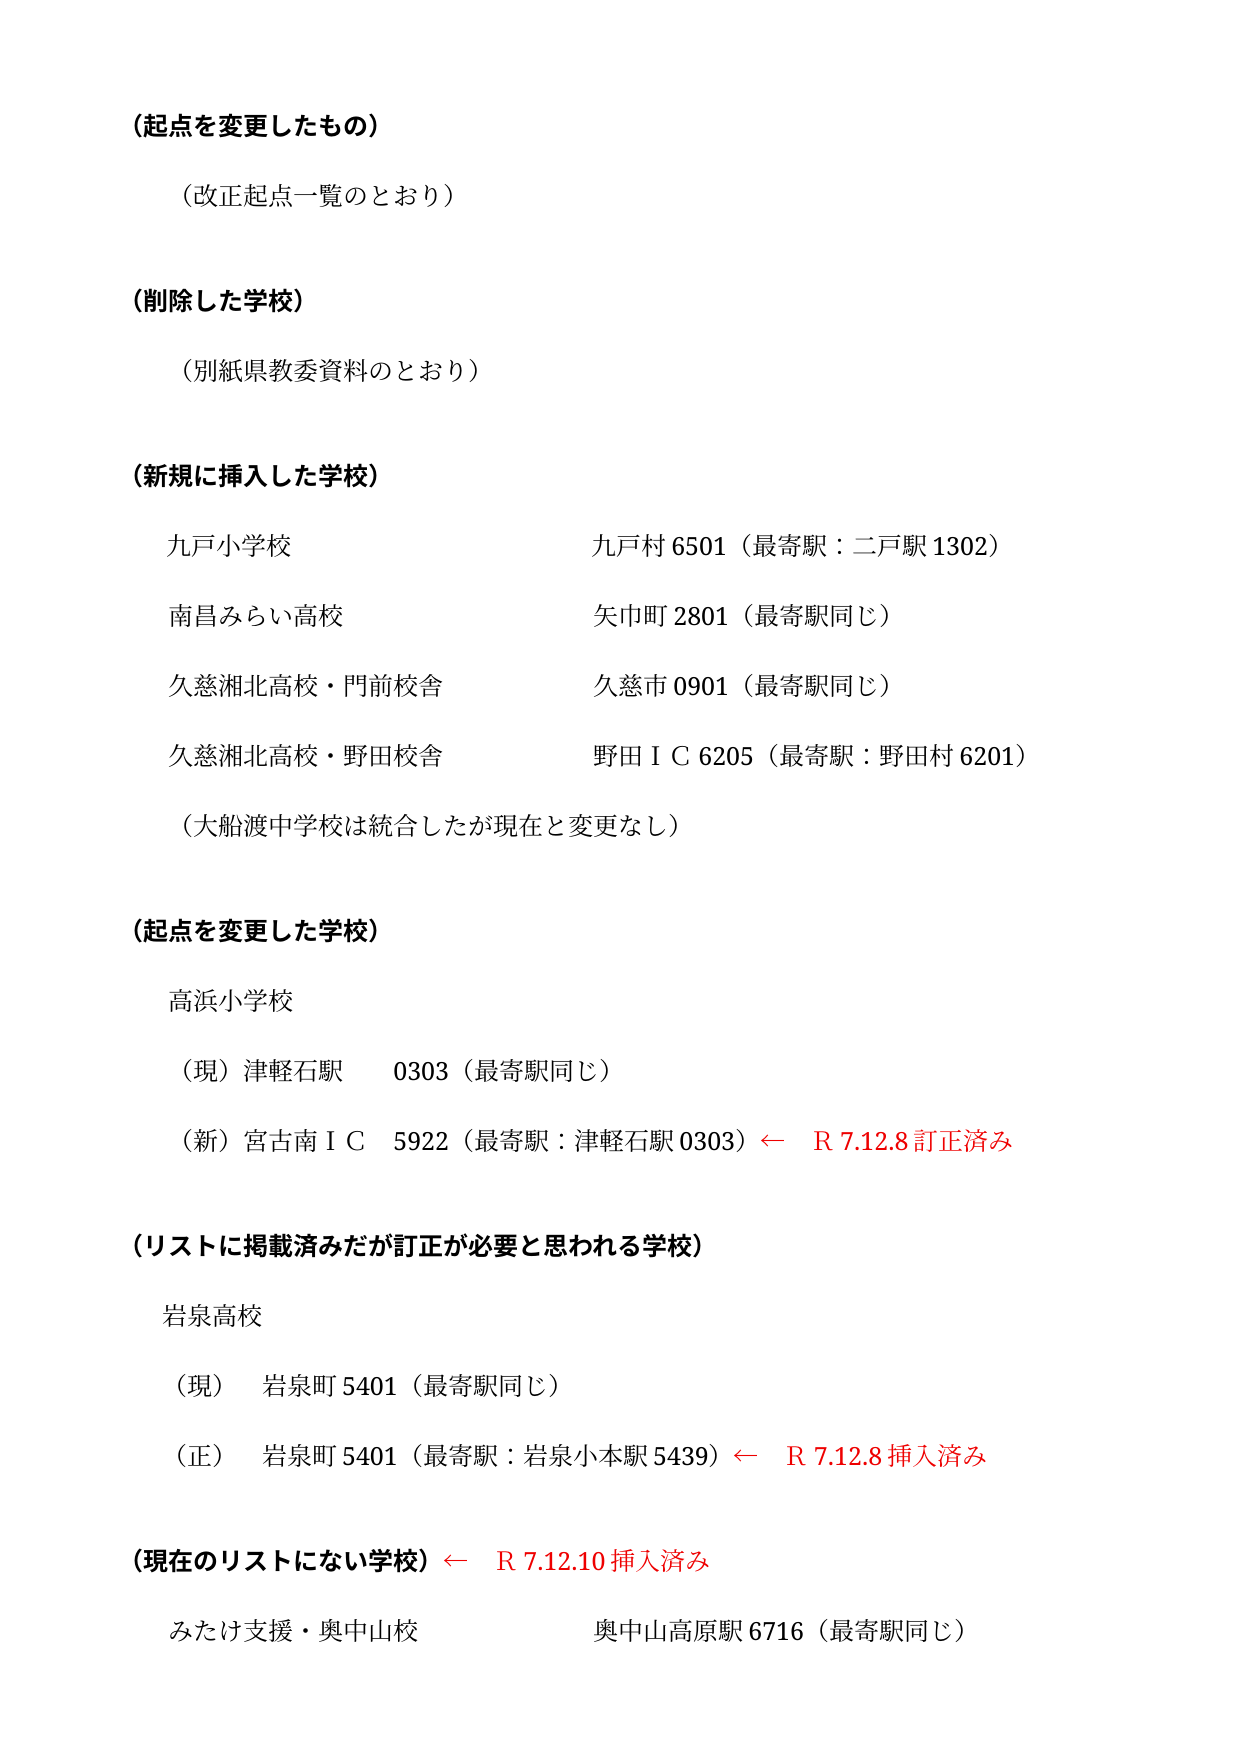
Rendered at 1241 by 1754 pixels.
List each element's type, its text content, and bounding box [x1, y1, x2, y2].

text （削除した学校） [118, 264, 1152, 334]
text （起点を変更したもの） [118, 89, 1152, 159]
text （現在のリストにない学校）← Ｒ7.12.10挿入済み [118, 1524, 1152, 1594]
text 九戸小学校 九戸村6501（最寄駅：二戸駅1302） [141, 509, 1152, 579]
text （リストに掲載済みだが訂正が必要と思われる学校） [118, 1209, 1152, 1279]
text 久慈湘北高校・野田校舎 野田ＩＣ6205（最寄駅：野田村6201） [118, 719, 1152, 789]
text （新規に挿入した学校） [118, 439, 1152, 509]
text （起点を変更した学校） [118, 894, 1152, 964]
text （改正起点一覧のとおり） [118, 159, 1152, 229]
text （現） 岩泉町5401（最寄駅同じ） [162, 1349, 1152, 1419]
text （新）宮古南ＩＣ 5922（最寄駅：津軽石駅0303）← Ｒ7.12.8訂正済み [118, 1104, 1152, 1174]
text （別紙県教委資料のとおり） [118, 334, 1152, 404]
text 高浜小学校 [118, 964, 1152, 1034]
text （現）津軽石駅 0303（最寄駅同じ） [118, 1034, 1152, 1104]
text みたけ支援・奥中山校 奥中山高原駅6716（最寄駅同じ） [118, 1594, 1152, 1664]
text （大船渡中学校は統合したが現在と変更なし） [118, 789, 1152, 859]
text 南昌みらい高校 矢巾町2801（最寄駅同じ） [118, 579, 1152, 649]
text （正） 岩泉町5401（最寄駅：岩泉小本駅5439）← Ｒ7.12.8挿入済み [162, 1419, 1152, 1489]
text 岩泉高校 [162, 1279, 1152, 1349]
text 久慈湘北高校・門前校舎 久慈市0901（最寄駅同じ） [118, 649, 1152, 719]
